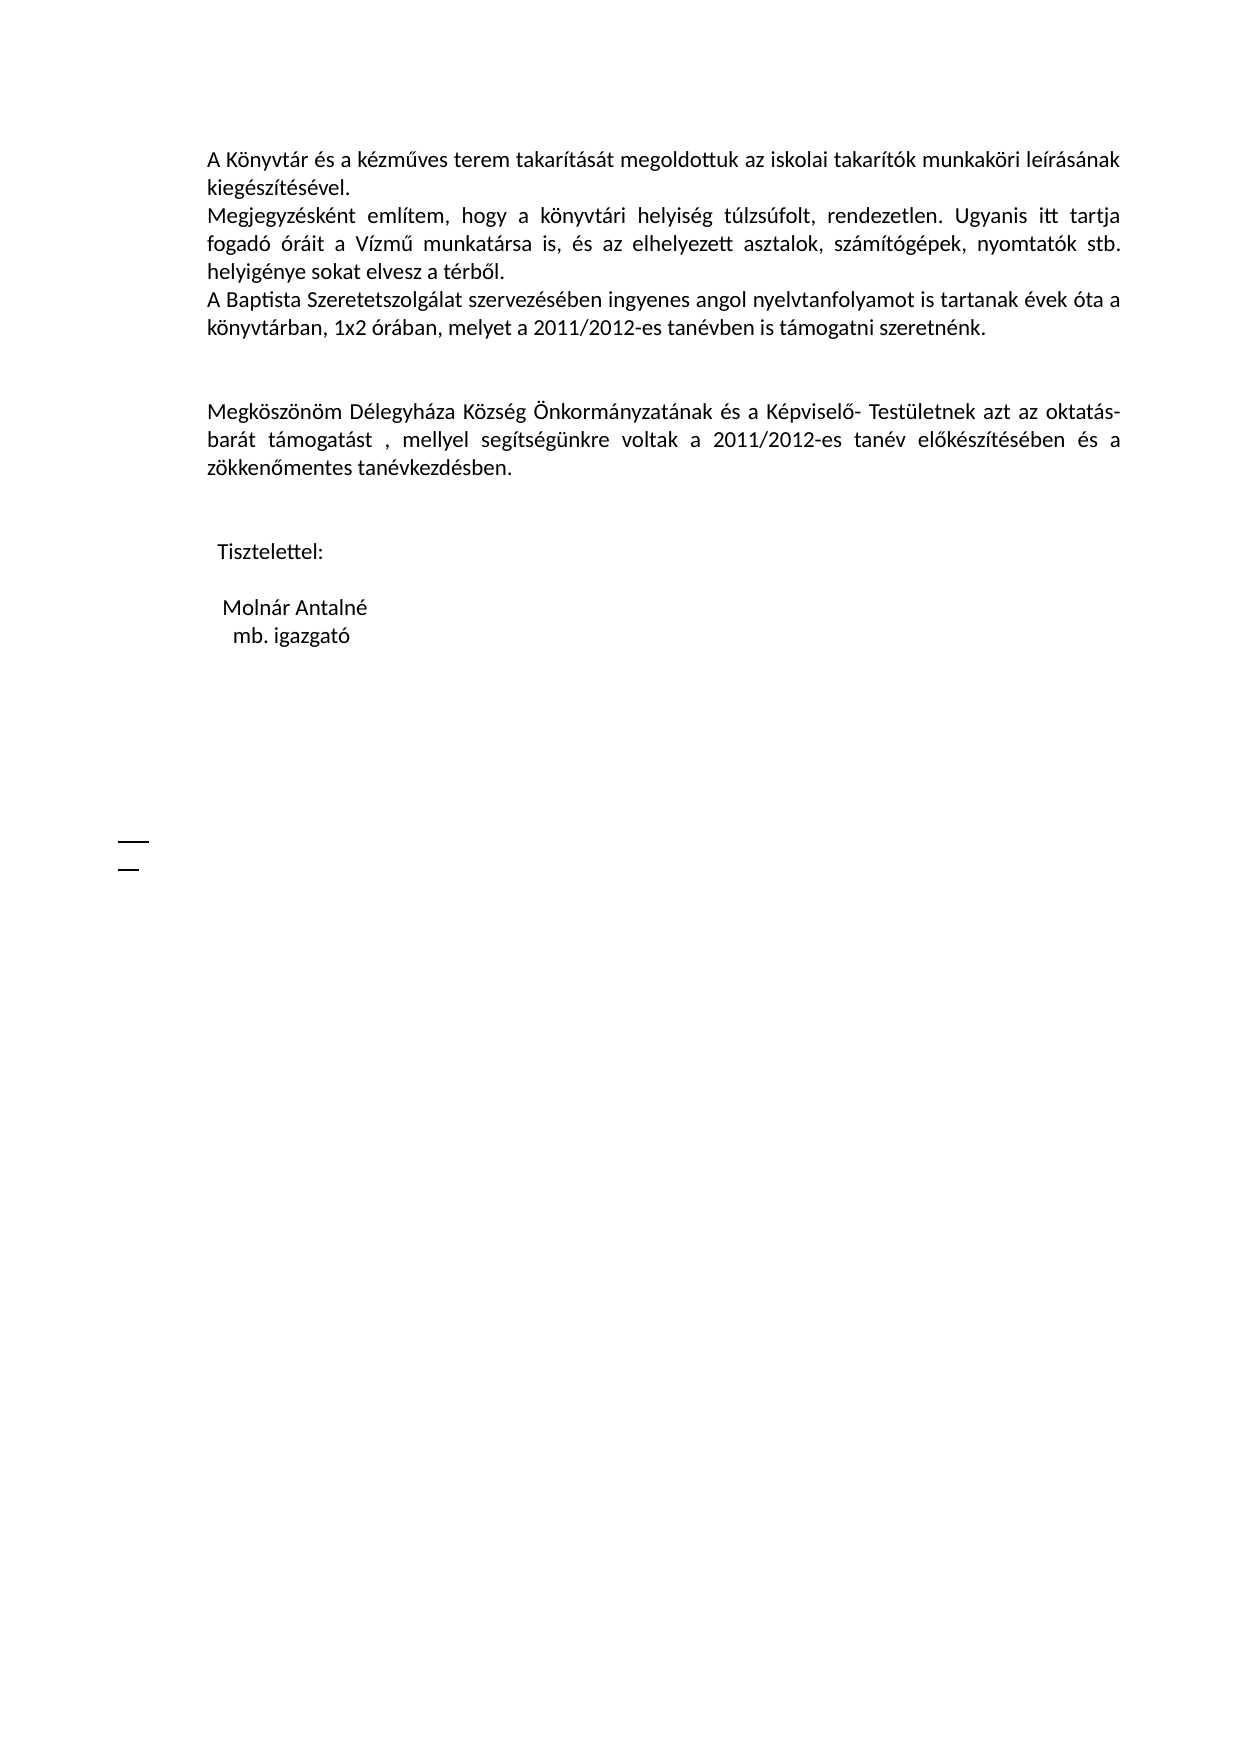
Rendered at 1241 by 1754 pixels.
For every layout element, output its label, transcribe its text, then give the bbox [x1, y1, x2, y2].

text mb. igazgató [207, 621, 1122, 649]
text Tisztelettel: [207, 537, 1122, 565]
text A Baptista Szeretetszolgálat szervezésében ingyenes angol nyelvtanfolyamot is tartanak évek óta a könyvtárban, 1x2 órában, melyet a 2011/2012-es tanévben is támogatni szeretnénk. [207, 285, 1122, 341]
text A Könyvtár és a kézműves terem takarítását megoldottuk az iskolai takarítók munkaköri leírásának kiegészítésével. [207, 145, 1122, 201]
text Megköszönöm Délegyháza Község Önkormányzatának és a Képviselő- Testületnek azt az oktatás- barát támogatást , mellyel segítségünkre voltak a 2011/2012-es tanév előkészítésében és a zökkenőmentes tanévkezdésben. [207, 397, 1122, 481]
text Molnár Antalné [207, 593, 1122, 621]
text Megjegyzésként említem, hogy a könyvtári helyiség túlzsúfolt, rendezetlen. Ugyanis itt tartja fogadó óráit a Vízmű munkatársa is, és az elhelyezett asztalok, számítógépek, nyomtatók stb. helyigénye sokat elvesz a térből. [207, 201, 1122, 285]
